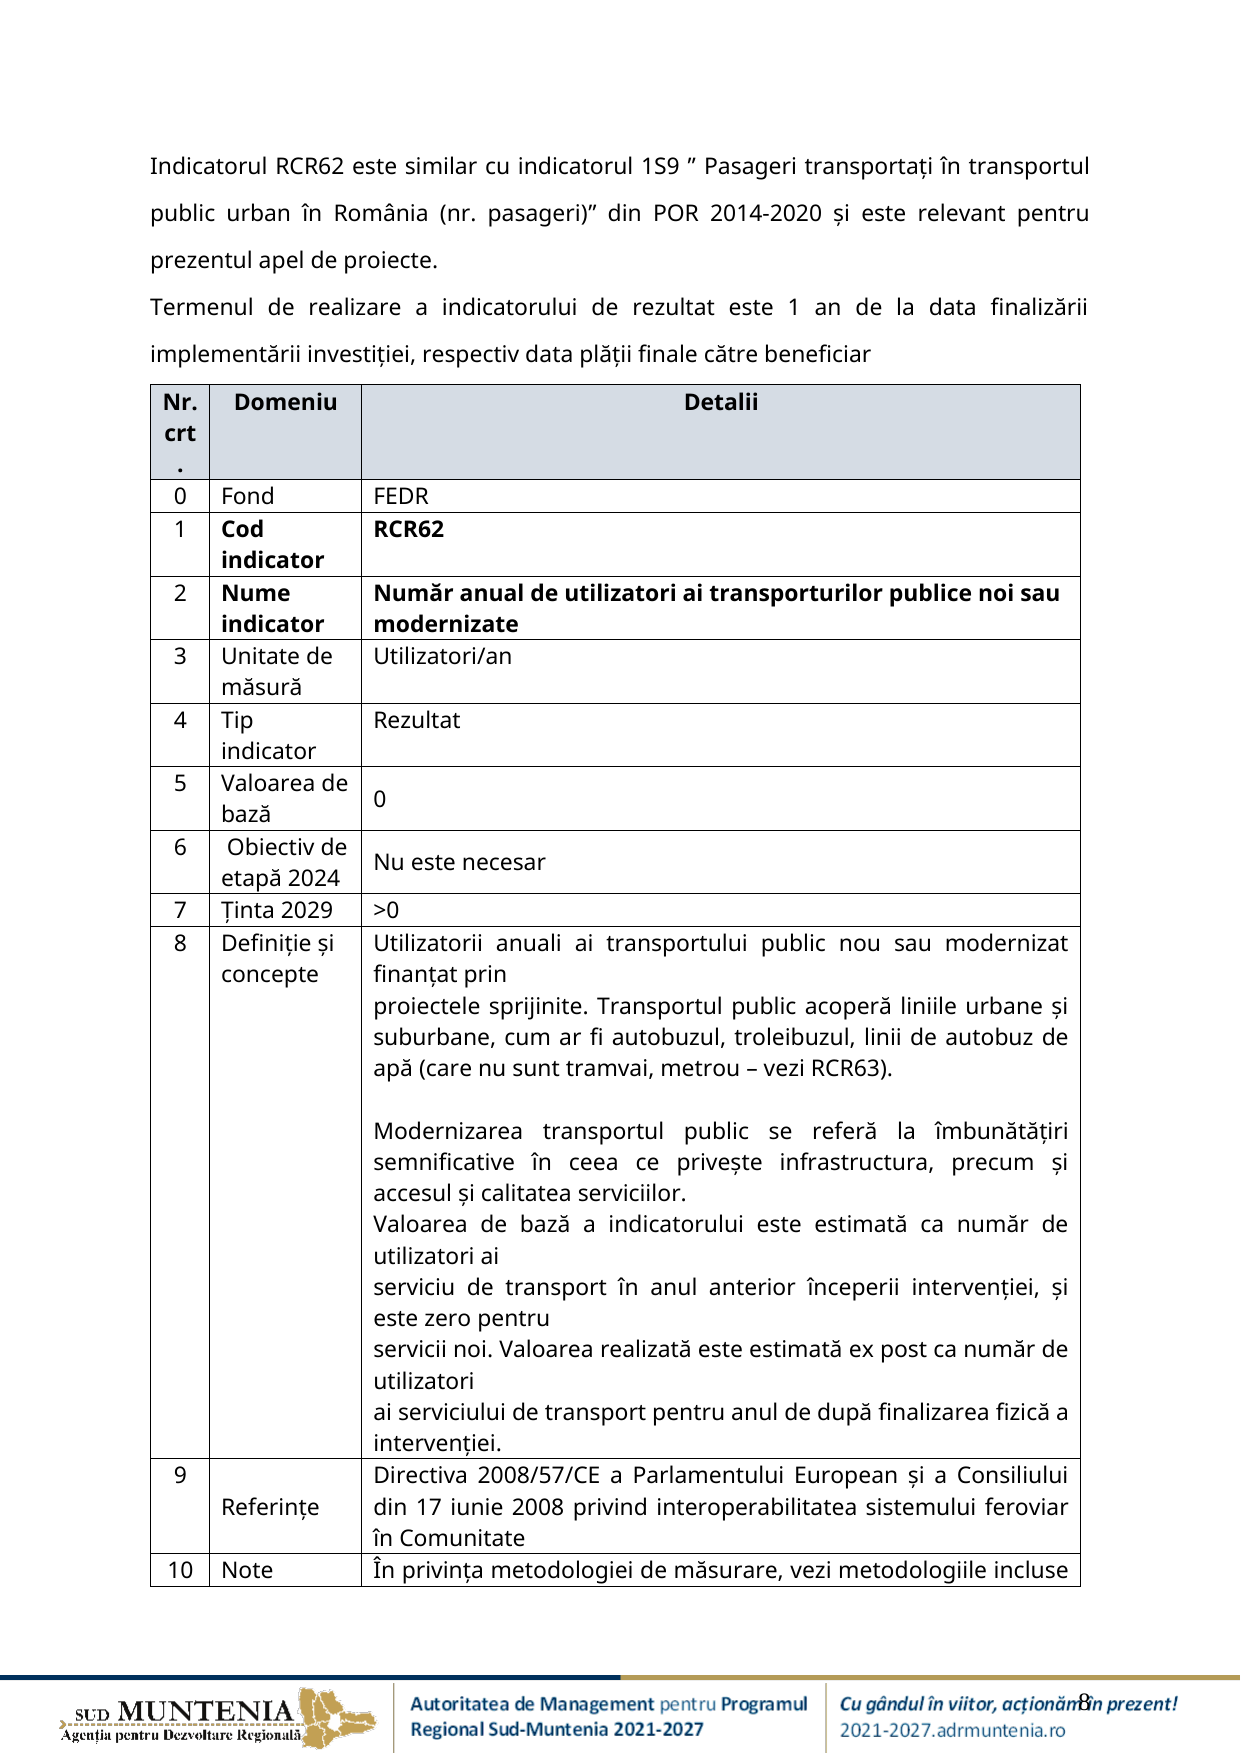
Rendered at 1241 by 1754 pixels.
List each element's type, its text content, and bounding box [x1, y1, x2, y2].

table_cell Utilizatorii anuali ai transportului public nou sau modernizat finanțat prin proiectele sprijinite. Transportul public acoperă liniile urbane și suburbane, cum ar fi autobuzul, troleibuzul, linii de autobuz de apă (care nu sunt tramvai, metrou – vezi RCR63). Modernizarea transportul public se referă la îmbunătățiri semnificative în ceea ce privește infrastructura, precum și accesul și calitatea serviciilor. Valoarea de bază a indicatorului este estimată ca număr de utilizatori ai serviciu de transport în anul anterior începerii intervenției, și este zero pentru servicii noi. Valoarea realizată este estimată ex post ca număr de utilizatori ai serviciului de transport pentru anul de după finalizarea fizică a intervenţiei. [362, 927, 1080, 1458]
text Termenul de realizare a indicatorului de rezultat este 1 an de la data finalizării implementării investiției, respectiv data plății finale către beneficiar [150, 291, 1090, 369]
table_cell FEDR [362, 480, 1080, 512]
picture [0, 1675, 1241, 1754]
table_cell 7 [151, 894, 209, 926]
table_cell Tip indicator [210, 704, 361, 766]
table_cell Număr anual de utilizatori ai transporturilor publice noi sau modernizate [362, 577, 1080, 639]
table_cell 9 [151, 1459, 209, 1553]
table_header Detalii [362, 385, 1080, 479]
table_cell Utilizatori/an [362, 640, 1080, 703]
table_cell Rezultat [362, 704, 1080, 766]
table_cell Obiectiv de etapă 2024 [210, 831, 361, 893]
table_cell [362, 1554, 1080, 1586]
table_cell Ținta 2029 [210, 894, 361, 926]
table_cell 1 [151, 513, 209, 576]
table_cell 10 [151, 1554, 209, 1586]
table_cell Directiva 2008/57/CE a Parlamentului European și a Consiliului din 17 iunie 2008 privind interoperabilitatea sistemului feroviar în Comunitate [362, 1459, 1080, 1553]
table_cell Fond [210, 480, 361, 512]
table_cell Nu este necesar [362, 831, 1080, 893]
text Indicatorul RCR62 este similar cu indicatorul 1S9 ” Pasageri transportați în transportul public urban în România (nr. pasageri)” din POR 2014-2020 și este relevant pentru prezentul apel de proiecte. [150, 150, 1090, 275]
table_cell 8 [151, 927, 209, 1458]
table_cell >0 [362, 894, 1080, 926]
table_cell Cod indicator [210, 513, 361, 576]
table_cell 3 [151, 640, 209, 703]
table_cell 5 [151, 767, 209, 830]
table_cell 4 [151, 704, 209, 766]
table_cell Unitate de măsură [210, 640, 361, 703]
table_cell RCR62 [362, 513, 1080, 576]
table_header Nr. crt. [151, 385, 209, 479]
table_cell Note [210, 1554, 361, 1586]
table_header Domeniu [210, 385, 361, 479]
table_cell 2 [151, 577, 209, 639]
table_cell Referințe [210, 1459, 361, 1553]
table_cell 6 [151, 831, 209, 893]
table_cell 0 [151, 480, 209, 512]
table_cell Definiție și concepte [210, 927, 361, 1458]
table_cell Nume indicator [210, 577, 361, 639]
table_cell 0 [362, 767, 1080, 830]
table_cell Valoarea de bază [210, 767, 361, 830]
